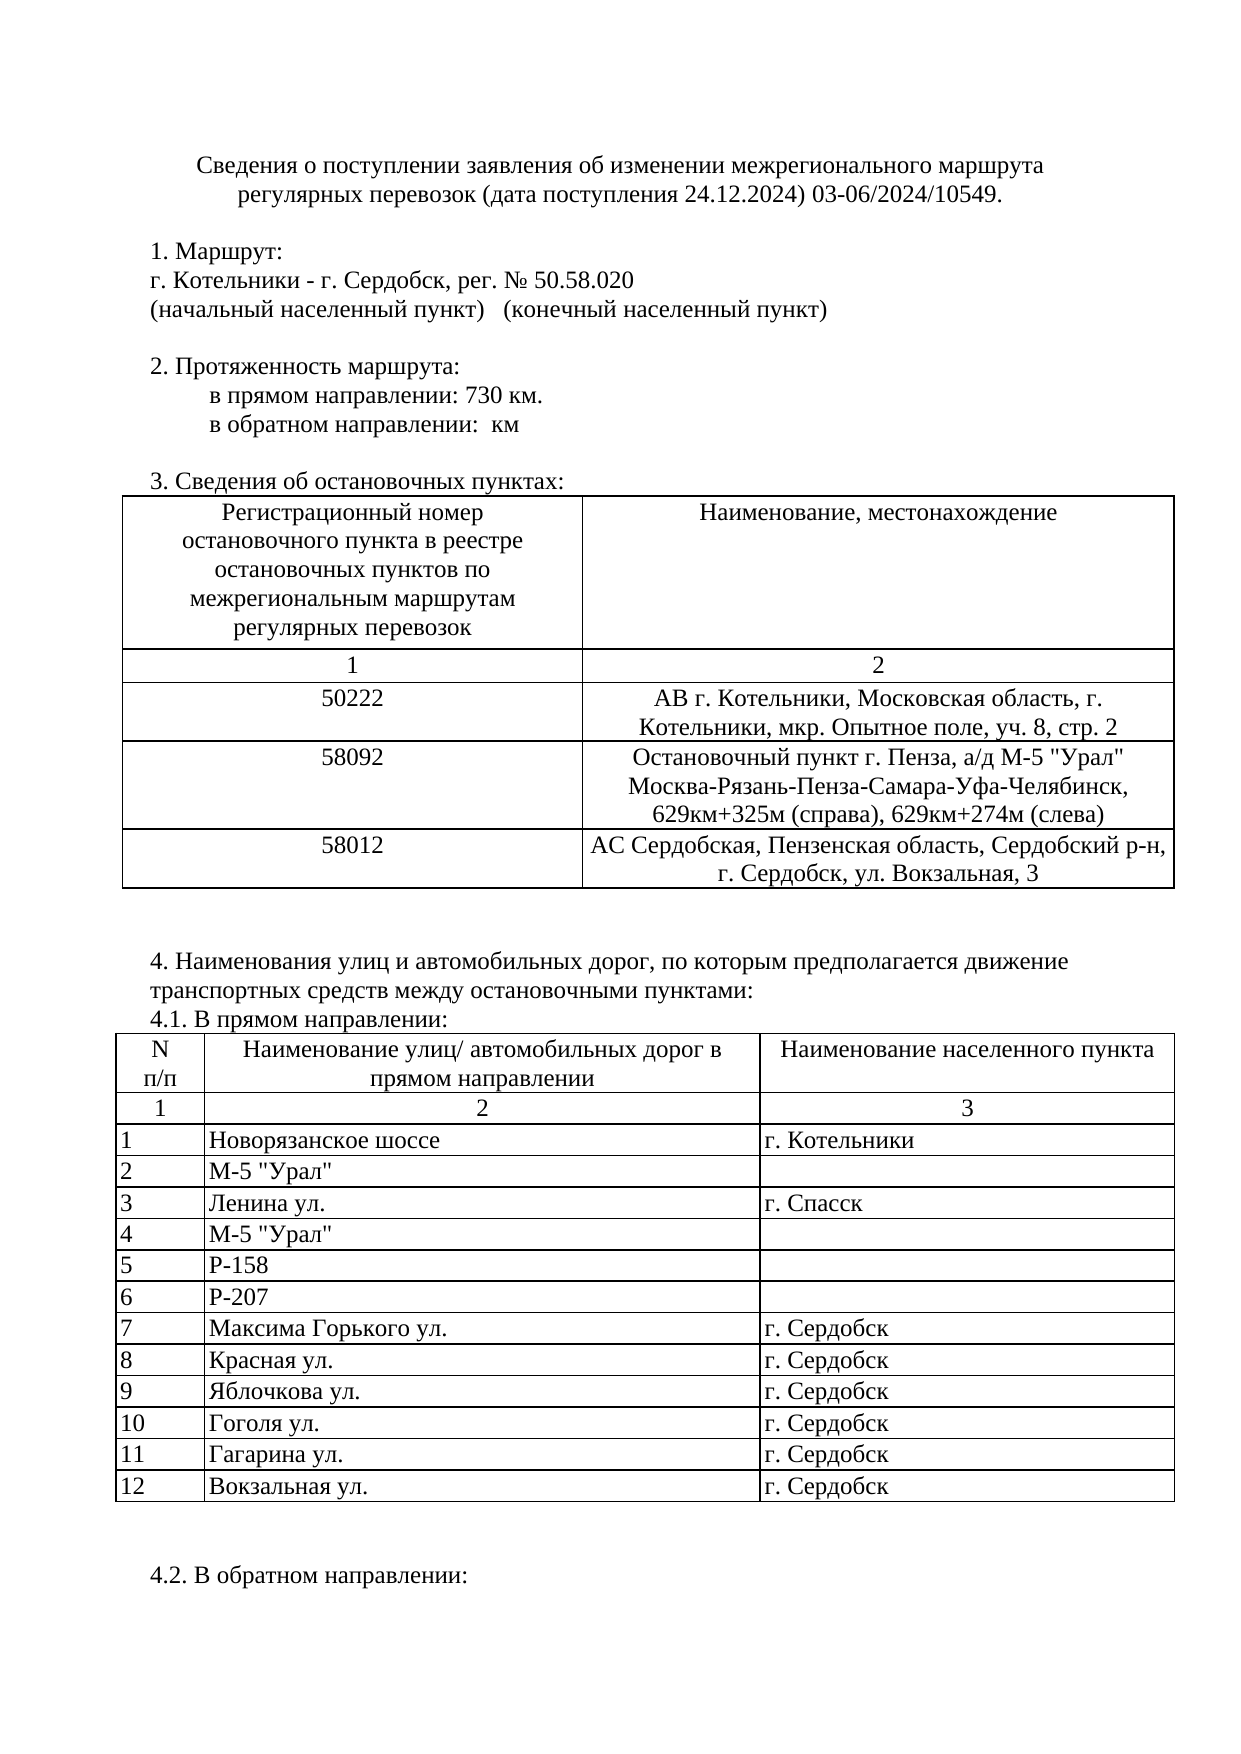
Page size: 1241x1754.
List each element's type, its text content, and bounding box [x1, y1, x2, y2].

text 4. Наименования улиц и автомобильных дорог, по которым предполагается движение транспортных средств между остановочными пунктами: [150, 946, 1090, 1004]
table_header Наименование населенного пункта [761, 1034, 1174, 1092]
table_cell Остановочный пункт г. Пенза, а/д М-5 "Урал" Москва-Рязань-Пенза-Самара-Уфа-Челябинск, 629км+325м (справа), 629км+274м (слева) [583, 742, 1173, 828]
table_cell М-5 "Урал" [205, 1156, 759, 1186]
table_header Наименование улиц/ автомобильных дорог в прямом направлении [205, 1034, 759, 1092]
table_cell Ленина ул. [205, 1188, 759, 1217]
table_header Наименование, местонахождение [583, 497, 1173, 648]
table_cell [761, 1251, 1174, 1280]
table_cell г. Спасск [761, 1188, 1174, 1217]
table_cell АВ г. Котельники, Московская область, г. Котельники, мкр. Опытное поле, уч. 8, стр. 2 [583, 683, 1173, 740]
table_cell 1 [117, 1093, 204, 1123]
text в прямом направлении: 730 км. [150, 380, 1090, 409]
table_cell Гоголя ул. [205, 1408, 759, 1438]
text (начальный населенный пункт) (конечный населенный пункт) [150, 294, 1090, 322]
text 1. Маршрут: [150, 236, 1090, 265]
table_cell 3 [117, 1188, 204, 1217]
table_cell 1 [117, 1125, 204, 1154]
table_cell г. Сердобск [761, 1345, 1174, 1375]
table_cell Р-207 [205, 1282, 759, 1312]
table_cell [761, 1156, 1174, 1186]
table_cell Красная ул. [205, 1345, 759, 1375]
table_cell [761, 1282, 1174, 1312]
table_cell 4 [117, 1219, 204, 1249]
table_cell 2 [117, 1156, 204, 1186]
table_cell Вокзальная ул. [205, 1471, 759, 1501]
text в обратном направлении: км [150, 409, 1090, 437]
table_cell Гагарина ул. [205, 1439, 759, 1469]
table_cell Яблочкова ул. [205, 1376, 759, 1406]
table_cell 6 [117, 1282, 204, 1312]
table_cell Р-158 [205, 1251, 759, 1280]
table_header N п/п [117, 1034, 204, 1092]
table_cell г. Сердобск [761, 1439, 1174, 1469]
table_cell [761, 1219, 1174, 1249]
table_cell 50222 [123, 683, 582, 740]
table_cell 12 [117, 1471, 204, 1501]
table_cell АС Сердобская, Пензенская область, Сердобский р-н, г. Сердобск, ул. Вокзальная, 3 [583, 830, 1173, 887]
table_cell 58012 [123, 830, 582, 887]
text 4.2. В обратном направлении: [150, 1560, 1090, 1588]
text 2. Протяженность маршрута: [150, 351, 1090, 380]
text 3. Сведения об остановочных пунктах: [150, 466, 1090, 495]
table_cell 3 [761, 1093, 1174, 1123]
table_cell 8 [117, 1345, 204, 1375]
table_cell 1 [123, 650, 582, 681]
table_cell г. Сердобск [761, 1471, 1174, 1501]
table_cell 2 [205, 1093, 759, 1123]
table_cell М-5 "Урал" [205, 1219, 759, 1249]
table_cell 10 [117, 1408, 204, 1438]
text Сведения о поступлении заявления об изменении межрегионального маршрута регулярных перевозок (дата поступления 24.12.2024) 03-06/2024/10549. [150, 150, 1090, 207]
table_cell 2 [583, 650, 1173, 681]
table_cell 9 [117, 1376, 204, 1406]
table_cell г. Котельники [761, 1125, 1174, 1154]
table_cell Максима Горького ул. [205, 1313, 759, 1343]
text 4.1. В прямом направлении: [150, 1004, 1090, 1033]
text г. Котельники - г. Сердобск, рег. № 50.58.020 [150, 265, 1090, 294]
table_header Регистрационный номер остановочного пункта в реестре остановочных пунктов по межрегиональным маршрутам регулярных перевозок [123, 497, 582, 648]
table_cell г. Сердобск [761, 1376, 1174, 1406]
table_cell г. Сердобск [761, 1313, 1174, 1343]
table_cell 7 [117, 1313, 204, 1343]
table_cell г. Сердобск [761, 1408, 1174, 1438]
table_cell 11 [117, 1439, 204, 1469]
table_cell 58092 [123, 742, 582, 828]
table_cell Новорязанское шоссе [205, 1125, 759, 1154]
table_cell 5 [117, 1251, 204, 1280]
